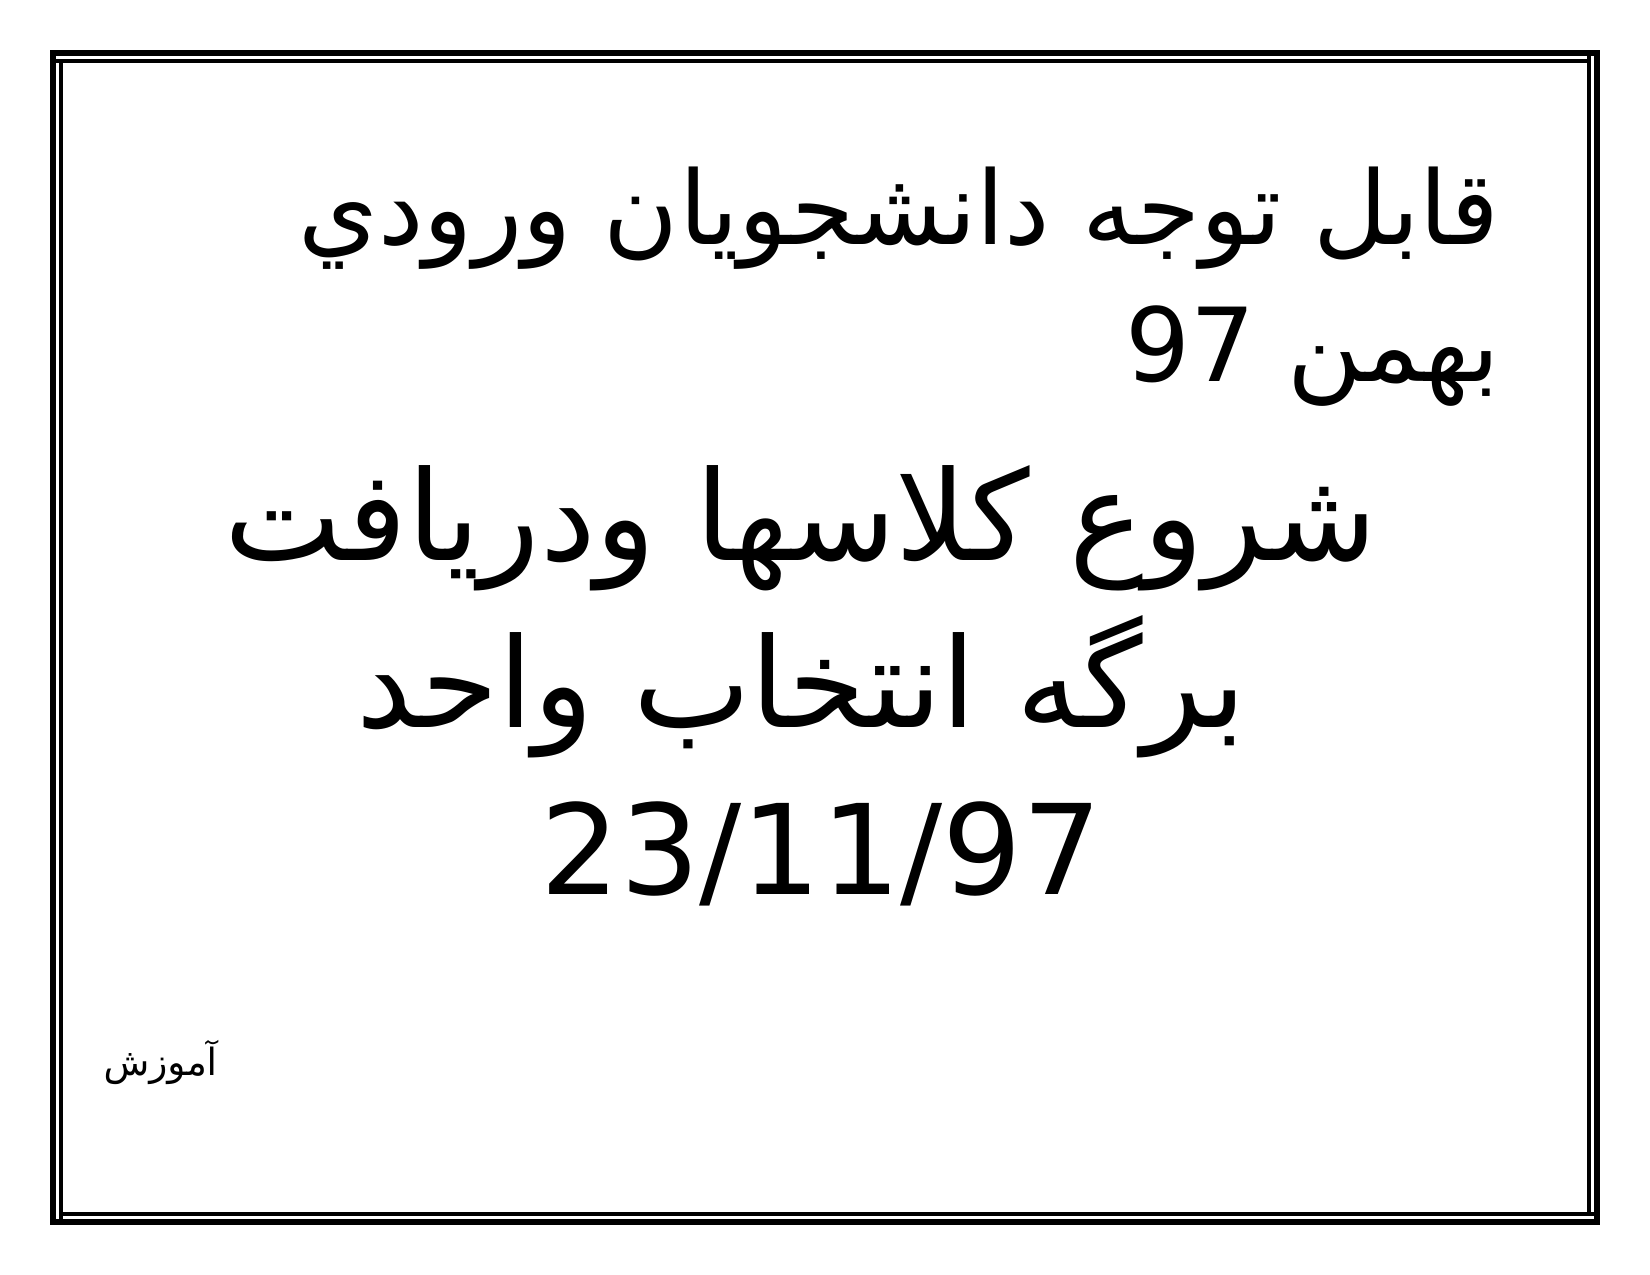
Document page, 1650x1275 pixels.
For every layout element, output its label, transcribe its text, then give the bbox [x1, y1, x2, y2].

text قابل توجه دانشجويان ورودي بهمن 97 [103, 150, 1500, 406]
text شروع كلاسها ودريافت برگه انتخاب واحد 23/11/97 [103, 444, 1500, 924]
text آموزش [103, 1040, 1500, 1084]
